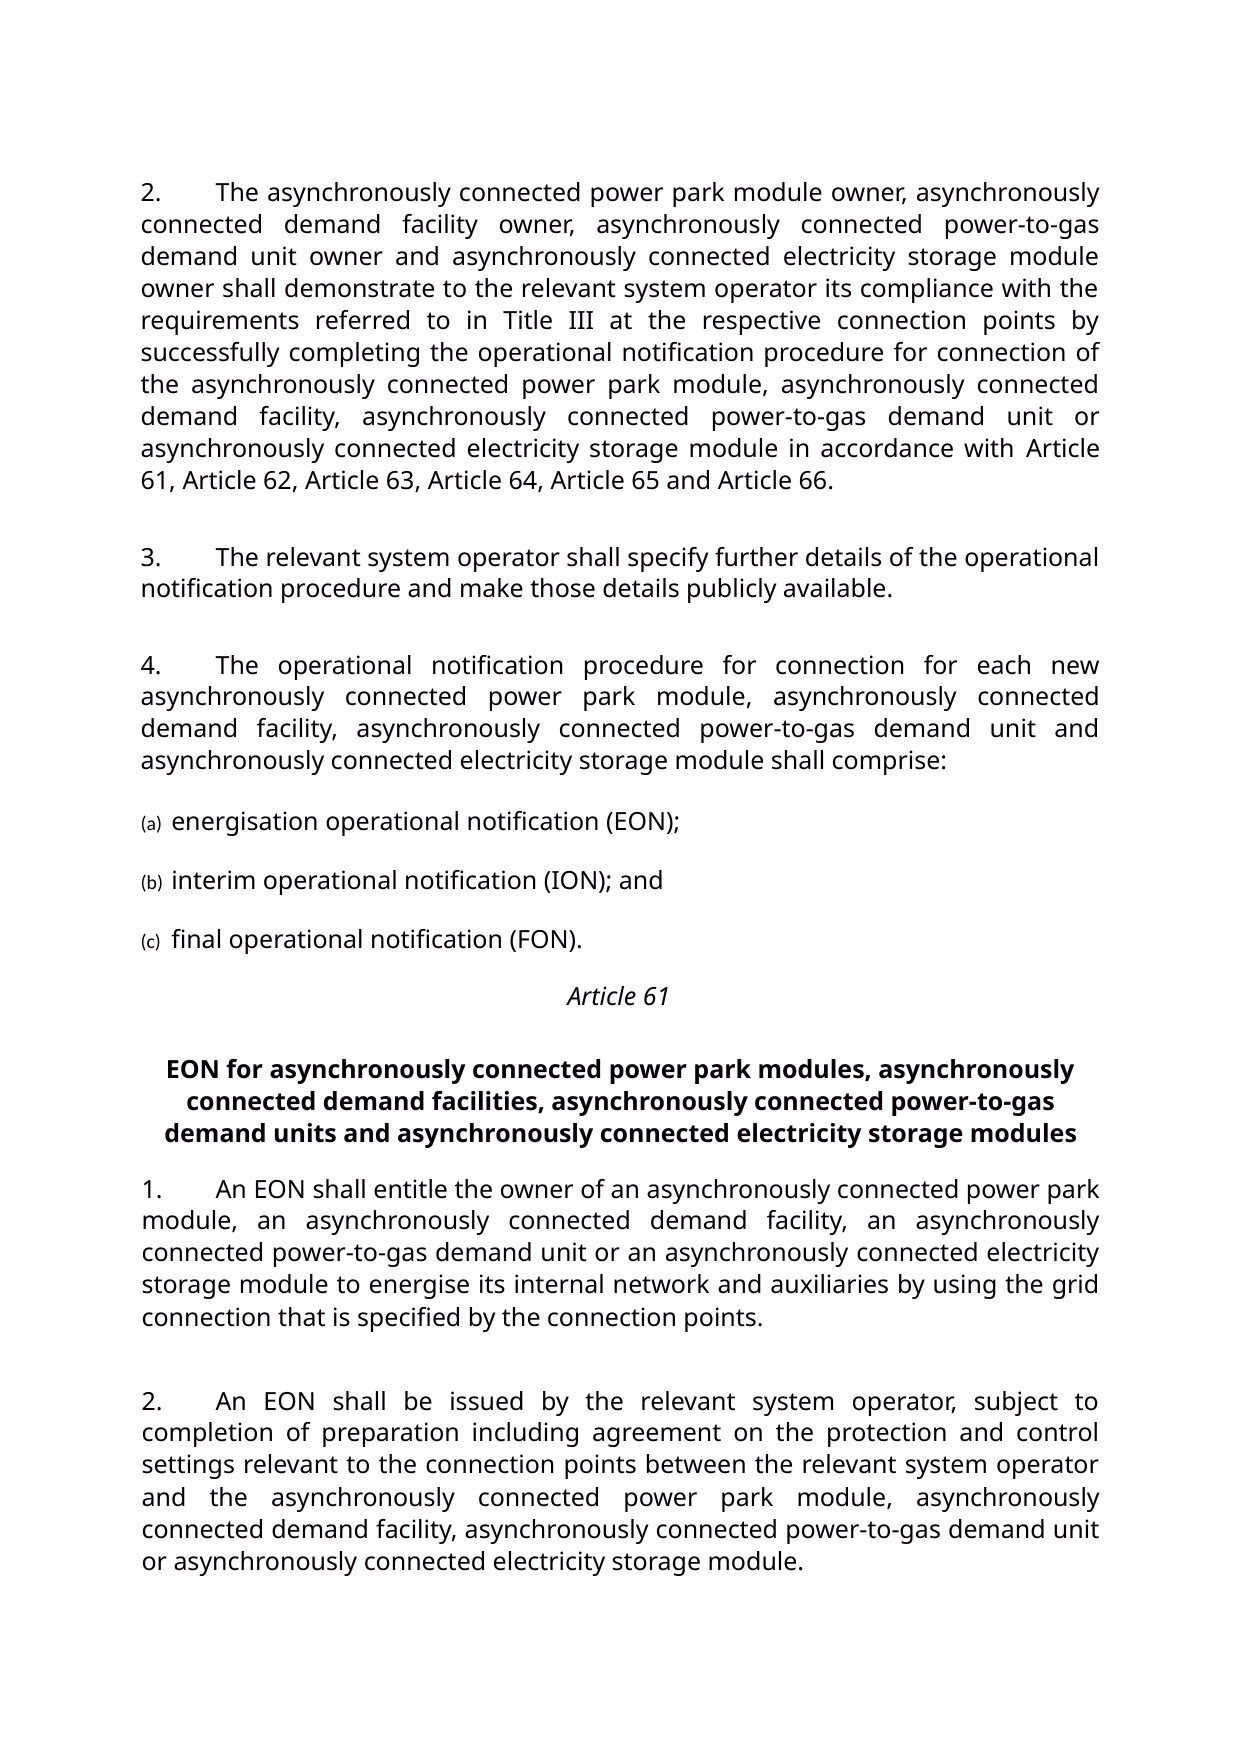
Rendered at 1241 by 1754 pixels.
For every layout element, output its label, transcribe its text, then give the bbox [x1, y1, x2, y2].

subtitle Article 61 [140, 978, 1100, 1013]
list energisation operational notification (EON); [140, 805, 1100, 837]
list interim operational notification (ION); and [140, 864, 1100, 896]
text EON for asynchronously connected power park modules, asynchronously connected demand facilities, asynchronously connected power-to-gas demand units and asynchronously connected electricity storage modules [140, 1053, 1100, 1149]
list The relevant system operator shall specify further details of the operational notification procedure and make those details publicly available. [140, 541, 1100, 605]
list The operational notification procedure for connection for each new asynchronously connected power park module, asynchronously connected demand facility, asynchronously connected power-to-gas demand unit and asynchronously connected electricity storage module shall comprise: [140, 649, 1100, 777]
list An EON shall be issued by the relevant system operator, subject to completion of preparation including agreement on the protection and control settings relevant to the connection points between the relevant system operator and the asynchronously connected power park module, asynchronously connected demand facility, asynchronously connected power-to-gas demand unit or asynchronously connected electricity storage module. [141, 1385, 1100, 1577]
list The asynchronously connected power park module owner, asynchronously connected demand facility owner, asynchronously connected power-to-gas demand unit owner and asynchronously connected electricity storage module owner shall demonstrate to the relevant system operator its compliance with the requirements referred to in Title III at the respective connection points by successfully completing the operational notification procedure for connection of the asynchronously connected power park module, asynchronously connected demand facility, asynchronously connected power-to-gas demand unit or asynchronously connected electricity storage module in accordance with Article 61, Article 62, Article 63, Article 64, Article 65 and Article 66. [140, 176, 1100, 497]
list An EON shall entitle the owner of an asynchronously connected power park module, an asynchronously connected demand facility, an asynchronously connected power-to-gas demand unit or an asynchronously connected electricity storage module to energise its internal network and auxiliaries by using the grid connection that is specified by the connection points. [141, 1173, 1100, 1333]
list final operational notification (FON). [140, 923, 1100, 955]
